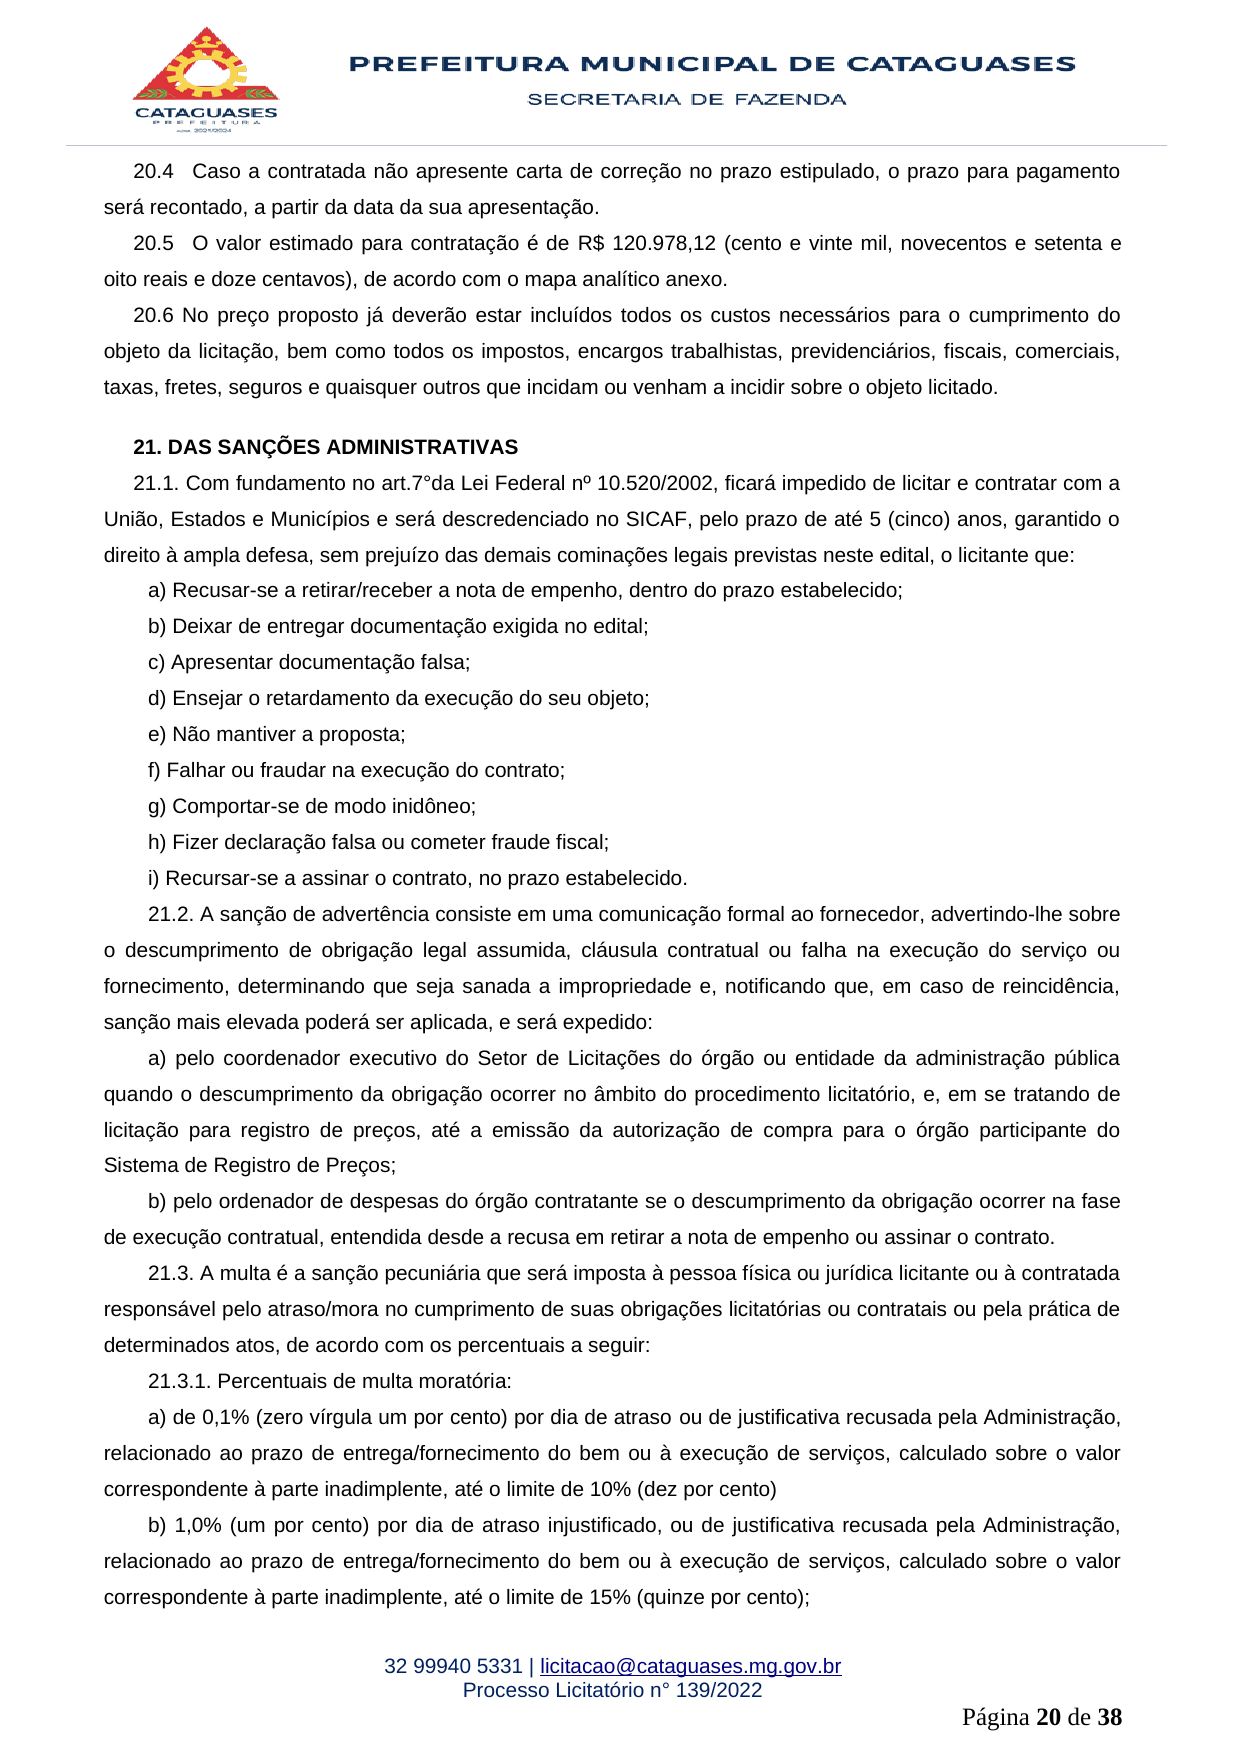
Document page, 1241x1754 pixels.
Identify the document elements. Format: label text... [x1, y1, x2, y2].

text b) pelo ordenador de despesas do órgão contratante se o descumprimento da obrigação ocorrer na fase de execução contratual, entendida desde a recusa em retirar a nota de empenho ou assinar o contrato. [103, 1189, 1122, 1249]
text 21.3. A multa é a sanção pecuniária que será imposta à pessoa física ou jurídica licitante ou à contratada responsável pelo atraso/mora no cumprimento de suas obrigações licitatórias ou contratais ou pela prática de determinados atos, de acordo com os percentuais a seguir: [103, 1261, 1122, 1357]
text b) Deixar de entregar documentação exigida no edital; [103, 614, 1122, 638]
text h) Fizer declaração falsa ou cometer fraude fiscal; [103, 830, 1122, 854]
text f) Falhar ou fraudar na execução do contrato; [103, 758, 1122, 782]
text 21. DAS SANÇÕES ADMINISTRATIVAS [103, 434, 1122, 458]
text 20.6 No preço proposto já deverão estar incluídos todos os custos necessários para o cumprimento do objeto da licitação, bem como todos os impostos, encargos trabalhistas, previdenciários, fiscais, comerciais, taxas, fretes, seguros e quaisquer outros que incidam ou venham a incidir sobre o objeto licitado. [103, 303, 1122, 399]
text 21.3.1. Percentuais de multa moratória: [103, 1369, 1122, 1393]
list O valor estimado para contratação é de R$ 120.978,12 (cento e vinte mil, novecentos e setenta e oito reais e doze centavos), de acordo com o mapa analítico anexo. [103, 231, 1122, 291]
text a) Recusar-se a retirar/receber a nota de empenho, dentro do prazo estabelecido; [103, 578, 1122, 602]
text c) Apresentar documentação falsa; [103, 650, 1122, 674]
text d) Ensejar o retardamento da execução do seu objeto; [103, 686, 1122, 710]
list Caso a contratada não apresente carta de correção no prazo estipulado, o prazo para pagamento será recontado, a partir da data da sua apresentação. [103, 159, 1122, 219]
picture [65, 23, 1168, 146]
text b) 1,0% (um por cento) por dia de atraso injustificado, ou de justificativa recusada pela Administração, relacionado ao prazo de entrega/fornecimento do bem ou à execução de serviços, calculado sobre o valor correspondente à parte inadimplente, até o limite de 15% (quinze por cento); [103, 1513, 1122, 1608]
text g) Comportar-se de modo inidôneo; [103, 794, 1122, 818]
text a) pelo coordenador executivo do Setor de Licitações do órgão ou entidade da administração pública quando o descumprimento da obrigação ocorrer no âmbito do procedimento licitatório, e, em se tratando de licitação para registro de preços, até a emissão da autorização de compra para o órgão participante do Sistema de Registro de Preços; [103, 1046, 1122, 1177]
text a) de 0,1% (zero vírgula um por cento) por dia de atraso ou de justificativa recusada pela Administração, relacionado ao prazo de entrega/fornecimento do bem ou à execução de serviços, calculado sobre o valor correspondente à parte inadimplente, até o limite de 10% (dez por cento) [103, 1405, 1122, 1501]
text 21.2. A sanção de advertência consiste em uma comunicação formal ao fornecedor, advertindo-lhe sobre o descumprimento de obrigação legal assumida, cláusula contratual ou falha na execução do serviço ou fornecimento, determinando que seja sanada a impropriedade e, notificando que, em caso de reincidência, sanção mais elevada poderá ser aplicada, e será expedido: [103, 902, 1122, 1033]
text 21.1. Com fundamento no art.7°da Lei Federal nº 10.520/2002, ficará impedido de licitar e contratar com a União, Estados e Municípios e será descredenciado no SICAF, pelo prazo de até 5 (cinco) anos, garantido o direito à ampla defesa, sem prejuízo das demais cominações legais previstas neste edital, o licitante que: [103, 471, 1122, 566]
text e) Não mantiver a proposta; [103, 722, 1122, 746]
text i) Recursar-se a assinar o contrato, no prazo estabelecido. [103, 866, 1122, 890]
